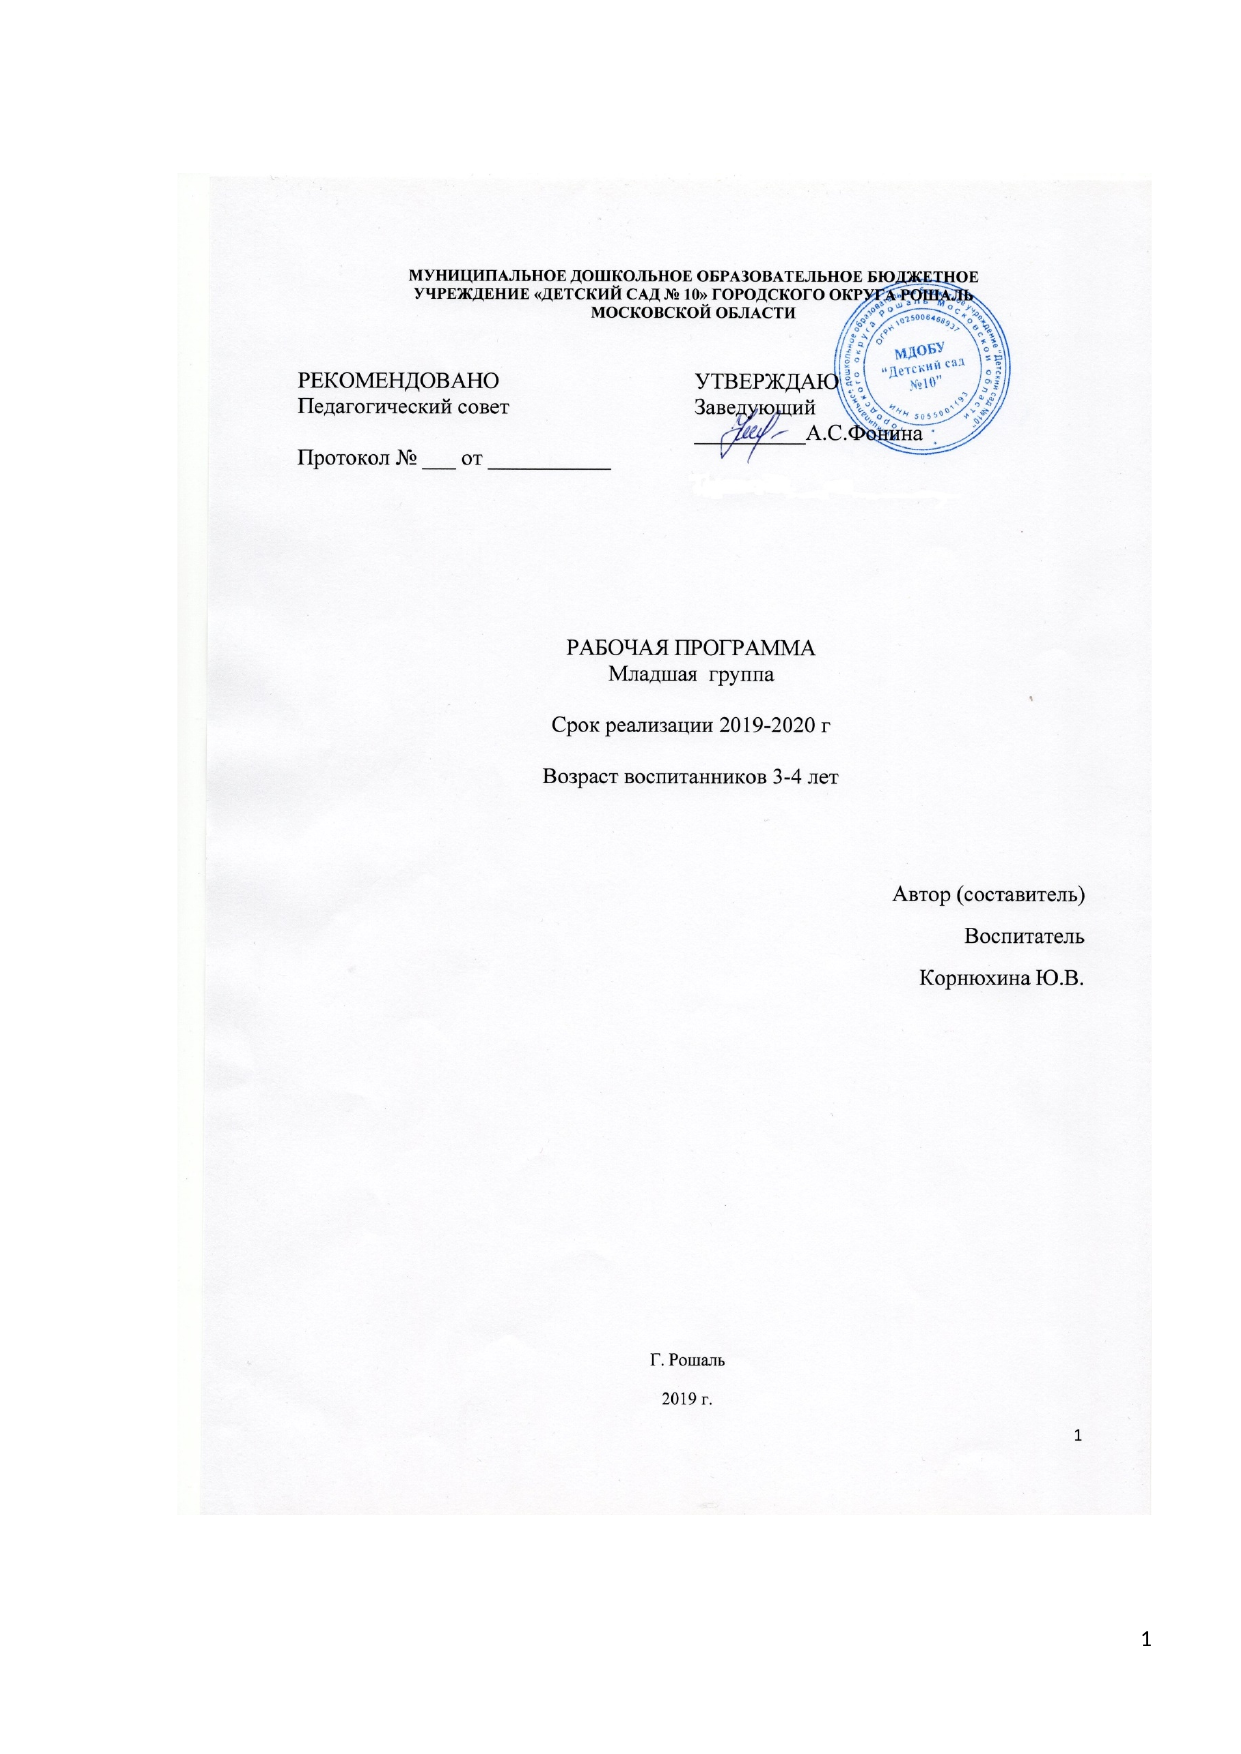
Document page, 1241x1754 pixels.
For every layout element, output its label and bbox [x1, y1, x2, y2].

picture [177, 173, 1152, 1515]
